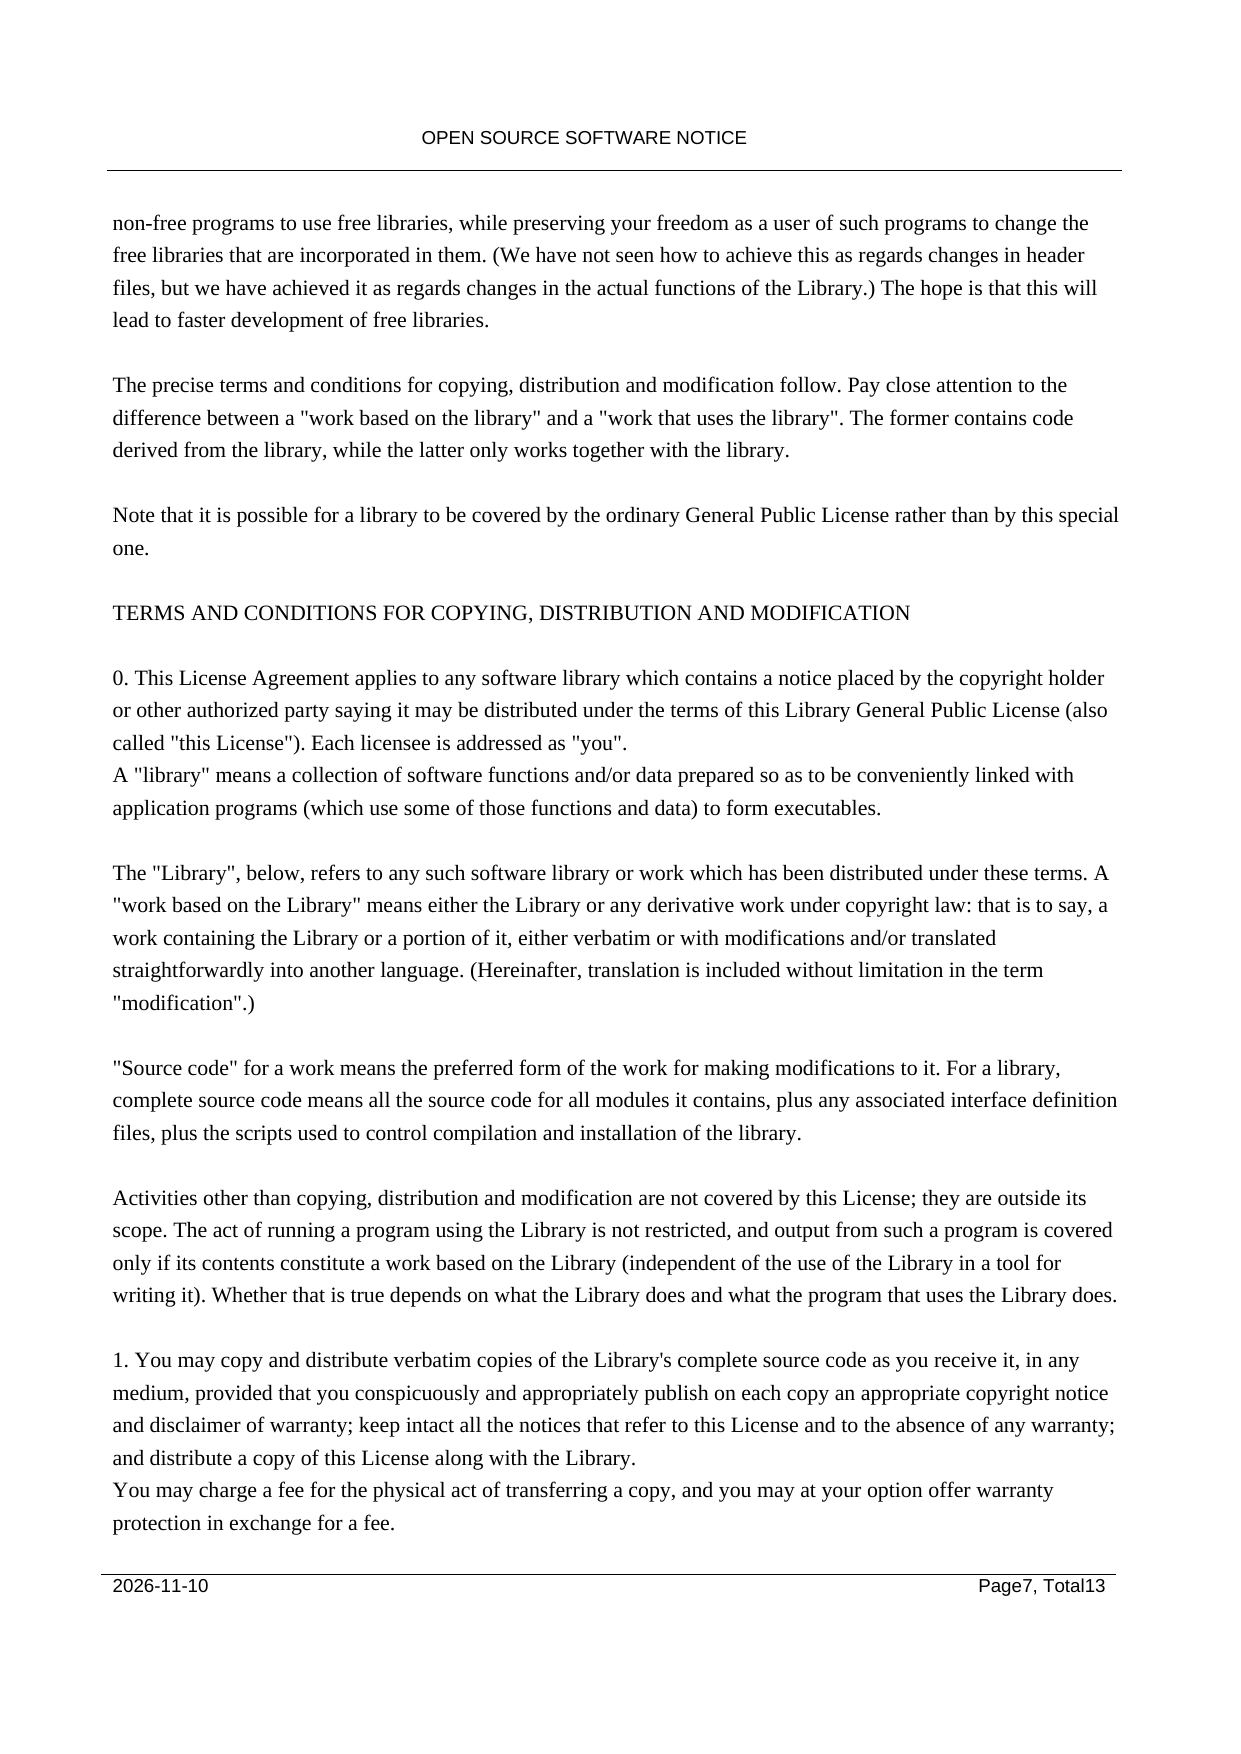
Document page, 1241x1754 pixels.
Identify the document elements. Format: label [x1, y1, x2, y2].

text [112, 206, 1128, 1539]
